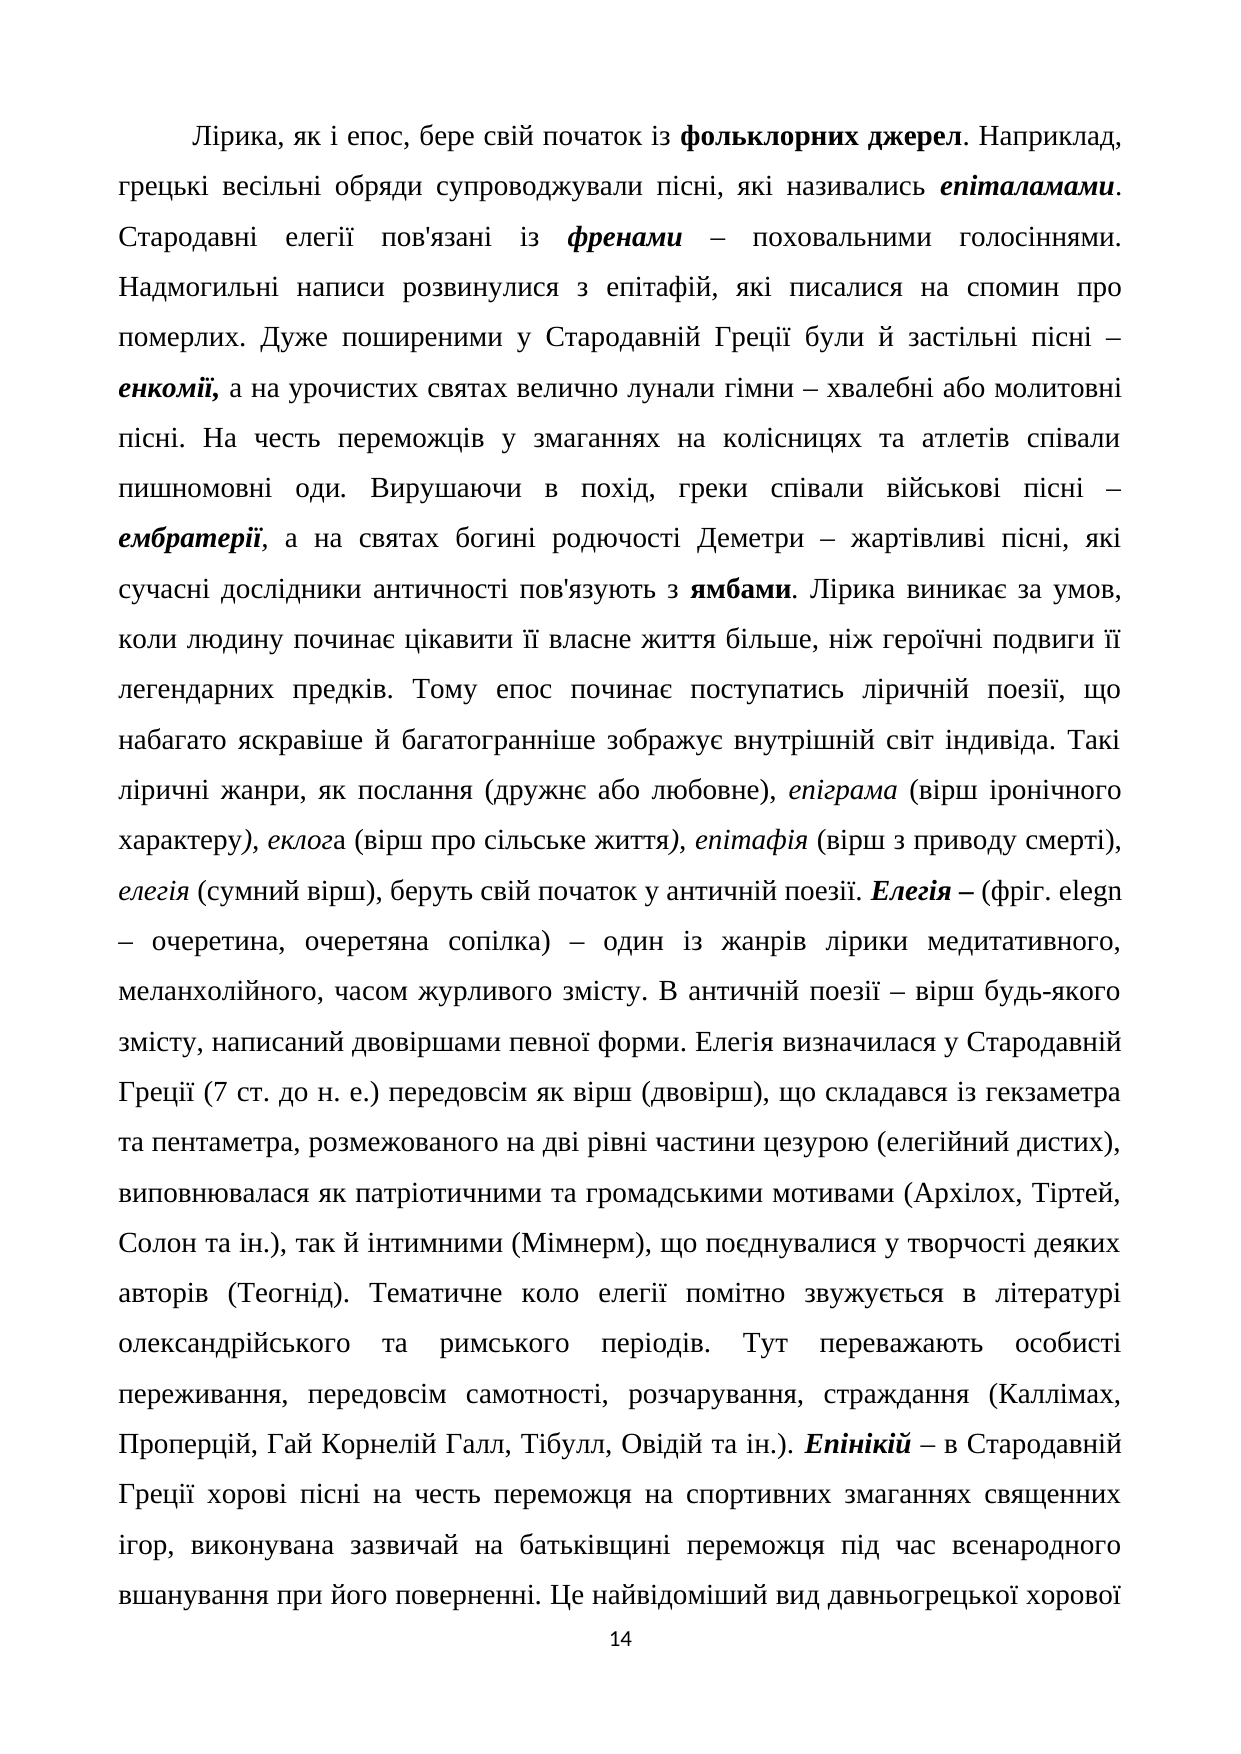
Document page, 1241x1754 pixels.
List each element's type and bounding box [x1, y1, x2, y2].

text [118, 118, 1122, 1611]
